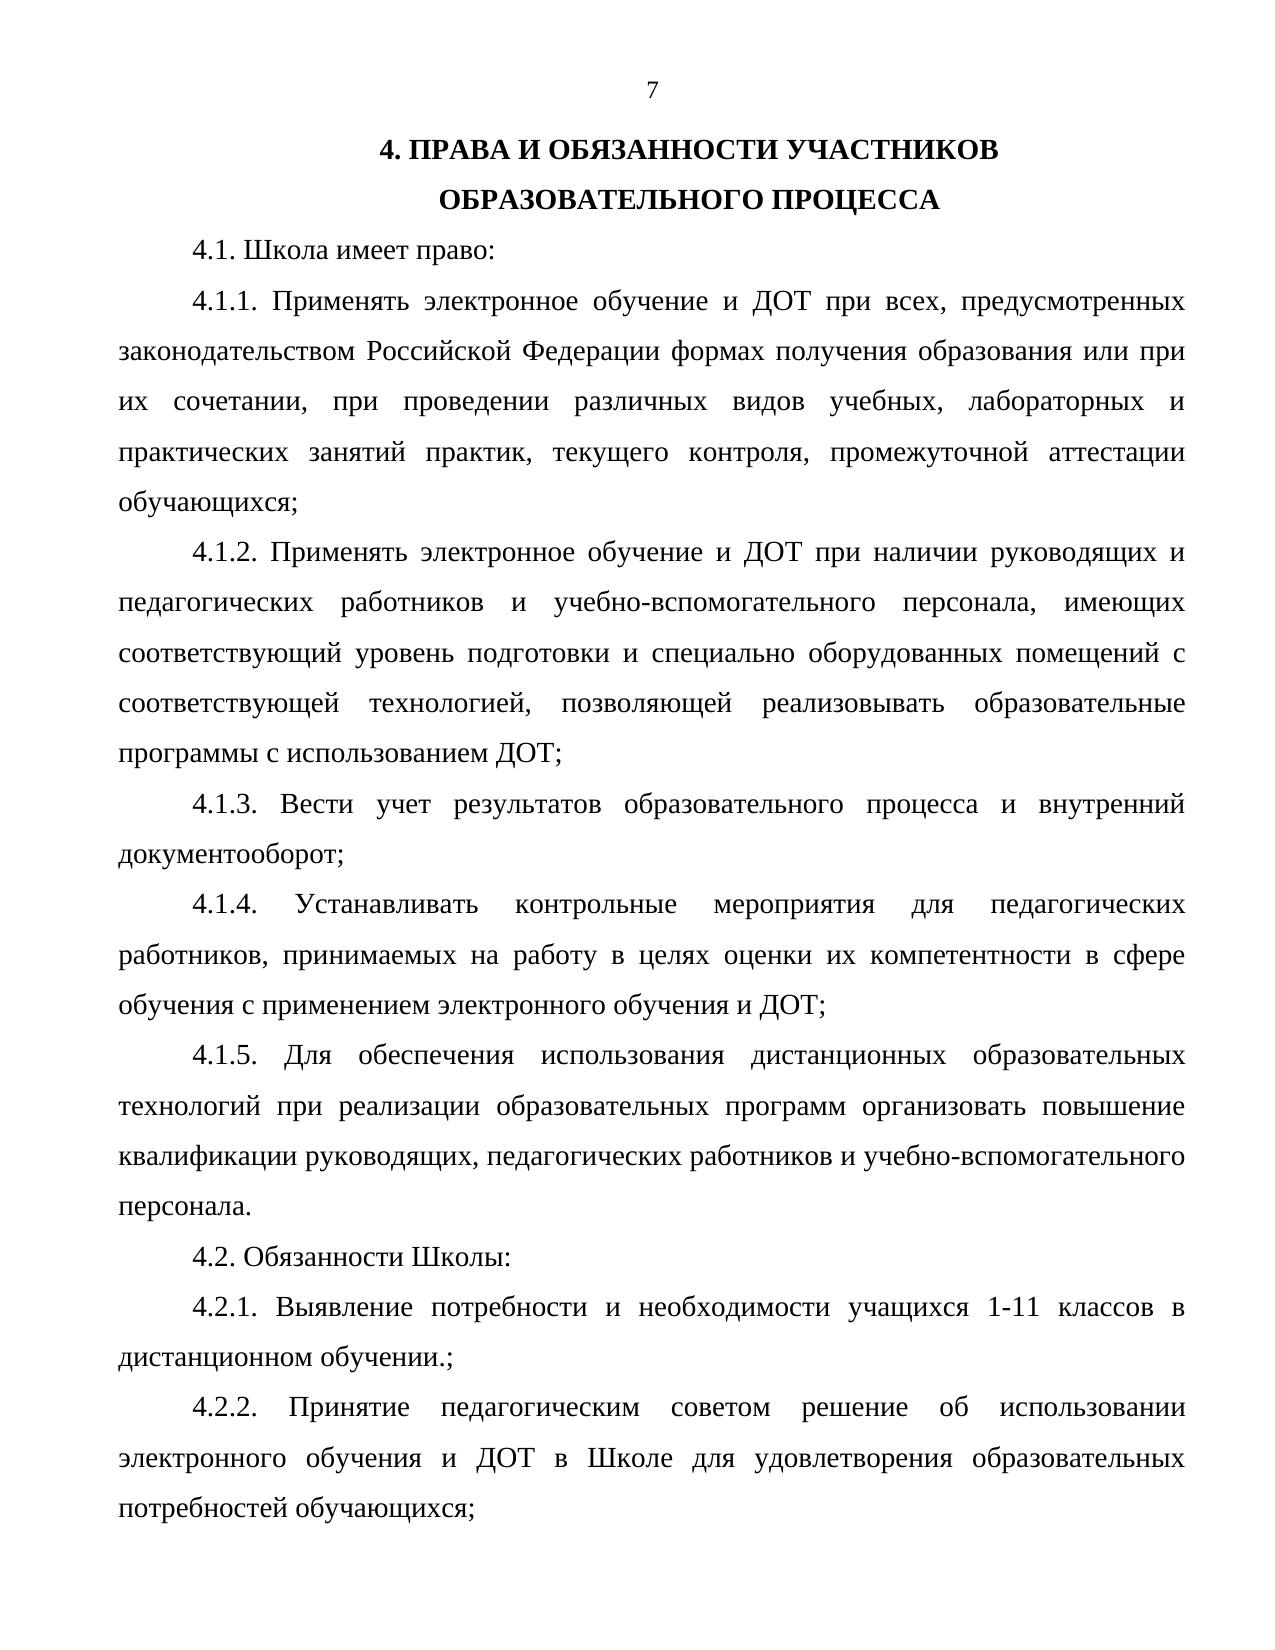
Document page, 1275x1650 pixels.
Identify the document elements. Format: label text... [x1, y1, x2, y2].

text 4.1.4. Устанавливать контрольные мероприятия для педагогических работников, принимаемых на работу в целях оценки их компетентности в сфере обучения с применением электронного обучения и ДОТ; [118, 886, 1186, 1021]
text 4.2. Обязанности Школы: [118, 1239, 1186, 1272]
text 4.1. Школа имеет право: [118, 232, 1186, 266]
text 4.1.3. Вести учет результатов образовательного процесса и внутренний документооборот; [118, 786, 1186, 870]
text 4.2.2. Принятие педагогическим советом решение об использовании электронного обучения и ДОТ в Школе для удовлетворения образовательных потребностей обучающихся; [118, 1389, 1186, 1524]
text ОБРАЗОВАТЕЛЬНОГО ПРОЦЕССА [118, 182, 1186, 216]
text 4.2.1. Выявление потребности и необходимости учащихся 1-11 классов в дистанционном обучении.; [118, 1289, 1186, 1373]
text 4.1.1. Применять электронное обучение и ДОТ при всех, предусмотренных законодательством Российской Федерации формах получения образования или при их сочетании, при проведении различных видов учебных, лабораторных и практических занятий практик, текущего контроля, промежуточной аттестации обучающихся; [118, 283, 1186, 517]
text 4. ПРАВА И ОБЯЗАННОСТИ УЧАСТНИКОВ [118, 132, 1186, 165]
text 4.1.5. Для обеспечения использования дистанционных образовательных технологий при реализации образовательных программ организовать повышение квалификации руководящих, педагогических работников и учебно-вспомогательного персонала. [118, 1037, 1186, 1222]
text 4.1.2. Применять электронное обучение и ДОТ при наличии руководящих и педагогических работников и учебно-вспомогательного персонала, имеющих соответствующий уровень подготовки и специально оборудованных помещений с соответствующей технологией, позволяющей реализовывать образовательные программы с использованием ДОТ; [118, 534, 1186, 769]
